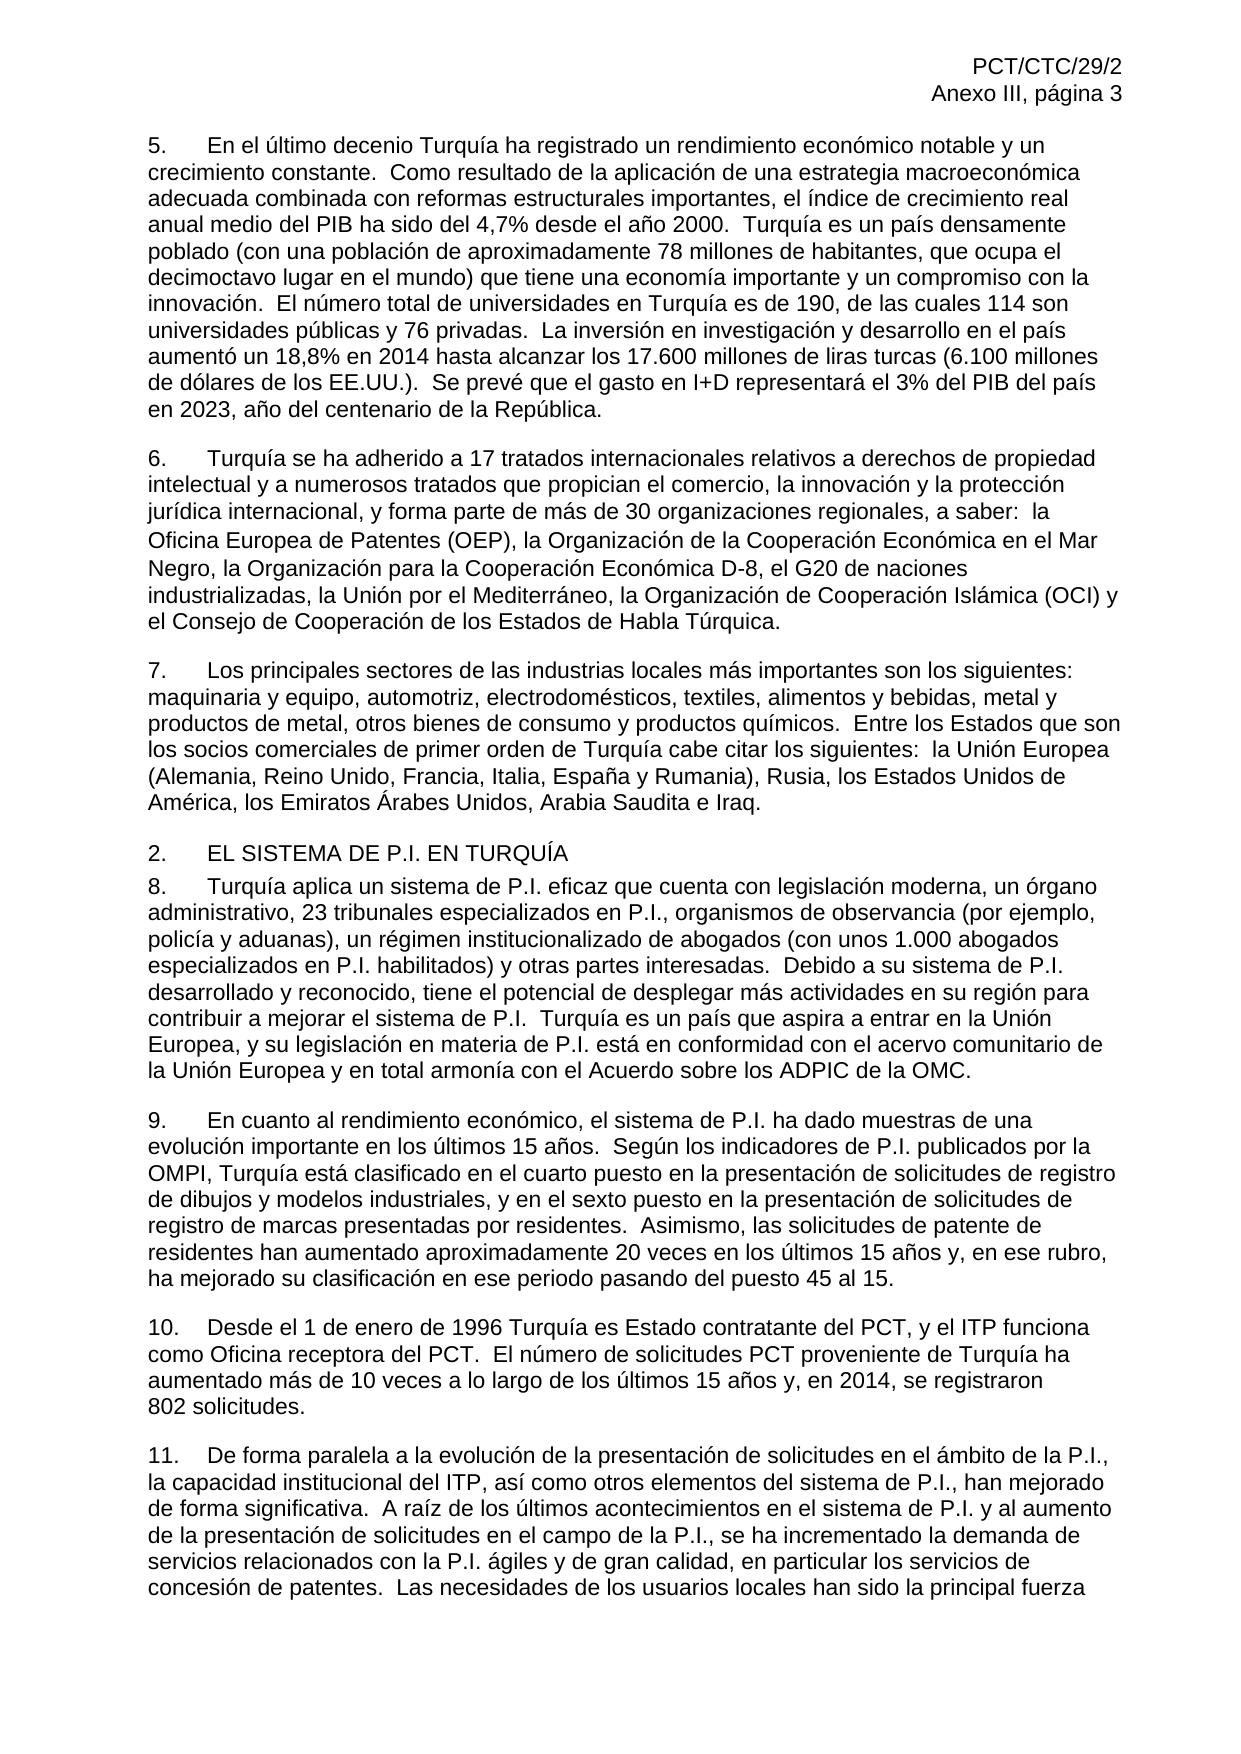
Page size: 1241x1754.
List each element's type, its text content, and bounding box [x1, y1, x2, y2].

list Desde el 1 de enero de 1996 Turquía es Estado contratante del PCT, y el ITP funciona como Oficina receptora del PCT. El número de solicitudes PCT proveniente de Turquía ha aumentado más de 10 veces a lo largo de los últimos 15 años y, en 2014, se registraron 802 solicitudes. [148, 1314, 1122, 1419]
list Los principales sectores de las industrias locales más importantes son los siguientes: maquinaria y equipo, automotriz, electrodomésticos, textiles, alimentos y bebidas, metal y productos de metal, otros bienes de consumo y productos químicos. Entre los Estados que son los socios comerciales de primer orden de Turquía cabe citar los siguientes: la Unión Europea (Alemania, Reino Unido, Francia, Italia, España y Rumania), Rusia, los Estados Unidos de América, los Emiratos Árabes Unidos, Arabia Saudita e Iraq. [148, 657, 1122, 815]
list Turquía aplica un sistema de P.I. eficaz que cuenta con legislación moderna, un órgano administrativo, 23 tribunales especializados en P.I., organismos de observancia (por ejemplo, policía y aduanas), un régimen institucionalizado de abogados (con unos 1.000 abogados especializados en P.I. habilitados) y otras partes interesadas. Debido a su sistema de P.I. desarrollado y reconocido, tiene el potencial de desplegar más actividades en su región para contribuir a mejorar el sistema de P.I. Turquía es un país que aspira a entrar en la Unión Europea, y su legislación en materia de P.I. está en conformidad con el acervo comunitario de la Unión Europea y en total armonía con el Acuerdo sobre los ADPIC de la OMC. [148, 873, 1122, 1084]
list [148, 1442, 1122, 1601]
list En cuanto al rendimiento económico, el sistema de P.I. ha dado muestras de una evolución importante en los últimos 15 años. Según los indicadores de P.I. publicados por la OMPI, Turquía está clasificado en el cuarto puesto en la presentación de solicitudes de registro de dibujos y modelos industriales, y en el sexto puesto en la presentación de solicitudes de registro de marcas presentadas por residentes. Asimismo, las solicitudes de patente de residentes han aumentado aproximadamente 20 veces en los últimos 15 años y, en ese rubro, ha mejorado su clasificación en ese periodo pasando del puesto 45 al 15. [148, 1107, 1122, 1291]
list Turquía se ha adherido a 17 tratados internacionales relativos a derechos de propiedad intelectual y a numerosos tratados que propician el comercio, la innovación y la protección jurídica internacional, y forma parte de más de 30 organizaciones regionales, a saber: la Oficina Europea de Patentes (OEP), la Organización de la Cooperación Económica en el Mar Negro, la Organización para la Cooperación Económica D-8, el G20 de naciones industrializadas, la Unión por el Mediterráneo, la Organización de Cooperación Islámica (OCI) y el Consejo de Cooperación de los Estados de Habla Túrquica. [148, 445, 1122, 634]
list En el último decenio Turquía ha registrado un rendimiento económico notable y un crecimiento constante. Como resultado de la aplicación de una estrategia macroeconómica adecuada combinada con reformas estructurales importantes, el índice de crecimiento real anual medio del PIB ha sido del 4,7% desde el año 2000. Turquía es un país densamente poblado (con una población de aproximadamente 78 millones de habitantes, que ocupa el decimoctavo lugar en el mundo) que tiene una economía importante y un compromiso con la innovación. El número total de universidades en Turquía es de 190, de las cuales 114 son universidades públicas y 76 privadas. La inversión en investigación y desarrollo en el país aumentó un 18,8% en 2014 hasta alcanzar los 17.600 millones de liras turcas (6.100 millones de dólares de los EE.UU.). Se prevé que el gasto en I+D representará el 3% del PIB del país en 2023, año del centenario de la República. [148, 132, 1122, 422]
subtitle 2. el sistema de p.i. en Turquía [148, 840, 1122, 867]
